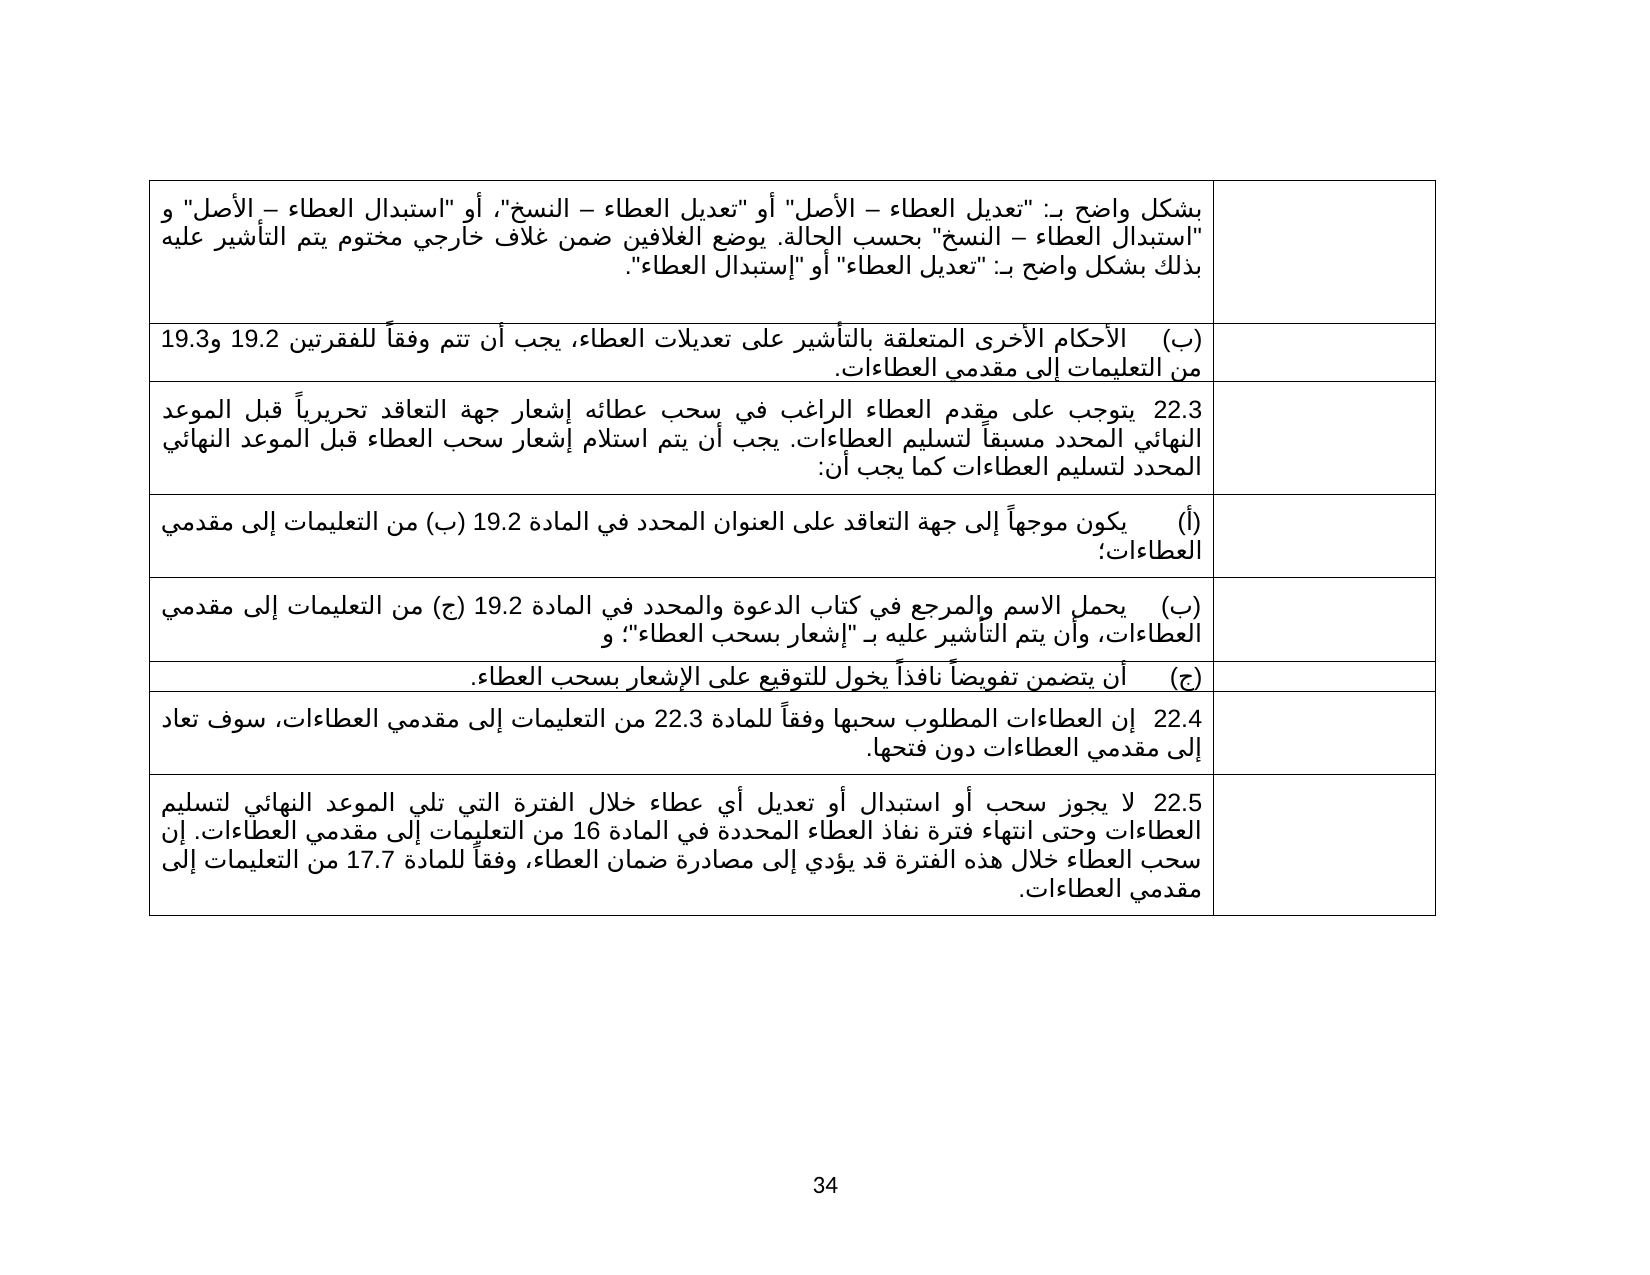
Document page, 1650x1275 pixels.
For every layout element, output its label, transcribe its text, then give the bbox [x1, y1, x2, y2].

table_cell (أ) يكون موجهاً إلى جهة التعاقد على العنوان المحدد في المادة 19.2 (ب) من التعليمات إلى مقدمي العطاءات؛ [150, 495, 1213, 577]
table_cell 22.5 لا يجوز سحب أو استبدال أو تعديل أي عطاء خلال الفترة التي تلي الموعد النهائي لتسليم العطاءات وحتى انتهاء فترة نفاذ العطاء المحددة في المادة 16 من التعليمات إلى مقدمي العطاءات. إن سحب العطاء خلال هذه الفترة قد يؤدي إلى مصادرة ضمان العطاء، وفقاً للمادة 17.7 من التعليمات إلى مقدمي العطاءات. [150, 775, 1213, 915]
table_cell [1214, 324, 1435, 381]
table_cell [1214, 382, 1435, 494]
table_cell [1214, 775, 1435, 915]
table_cell (ب) يحمل الاسم والمرجع في كتاب الدعوة والمحدد في المادة 19.2 (ج) من التعليمات إلى مقدمي العطاءات، وأن يتم التأشير عليه بـ "إشعار بسحب العطاء"؛ و [150, 578, 1213, 661]
table_cell (ب) الأحكام الأخرى المتعلقة بالتأشير على تعديلات العطاء، يجب أن تتم وفقاً للفقرتين 19.2 و19.3 من التعليمات إلى مقدمي العطاءات. [150, 324, 1213, 381]
table_cell [1214, 662, 1435, 691]
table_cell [150, 181, 1213, 323]
table_cell [1214, 692, 1435, 774]
table_cell [1214, 495, 1435, 577]
table_cell 22.3 يتوجب على مقدم العطاء الراغب في سحب عطائه إشعار جهة التعاقد تحريرياً قبل الموعد النهائي المحدد مسبقاً لتسليم العطاءات. يجب أن يتم استلام إشعار سحب العطاء قبل الموعد النهائي المحدد لتسليم العطاءات كما يجب أن: [150, 382, 1213, 494]
table_cell 22.4 إن العطاءات المطلوب سحبها وفقاً للمادة 22.3 من التعليمات إلى مقدمي العطاءات، سوف تعاد إلى مقدمي العطاءات دون فتحها. [150, 692, 1213, 774]
table_cell (ج) أن يتضمن تفويضاً نافذاً يخول للتوقيع على الإشعار بسحب العطاء. [150, 662, 1213, 691]
table_cell [1214, 181, 1435, 323]
table_cell [1214, 578, 1435, 661]
